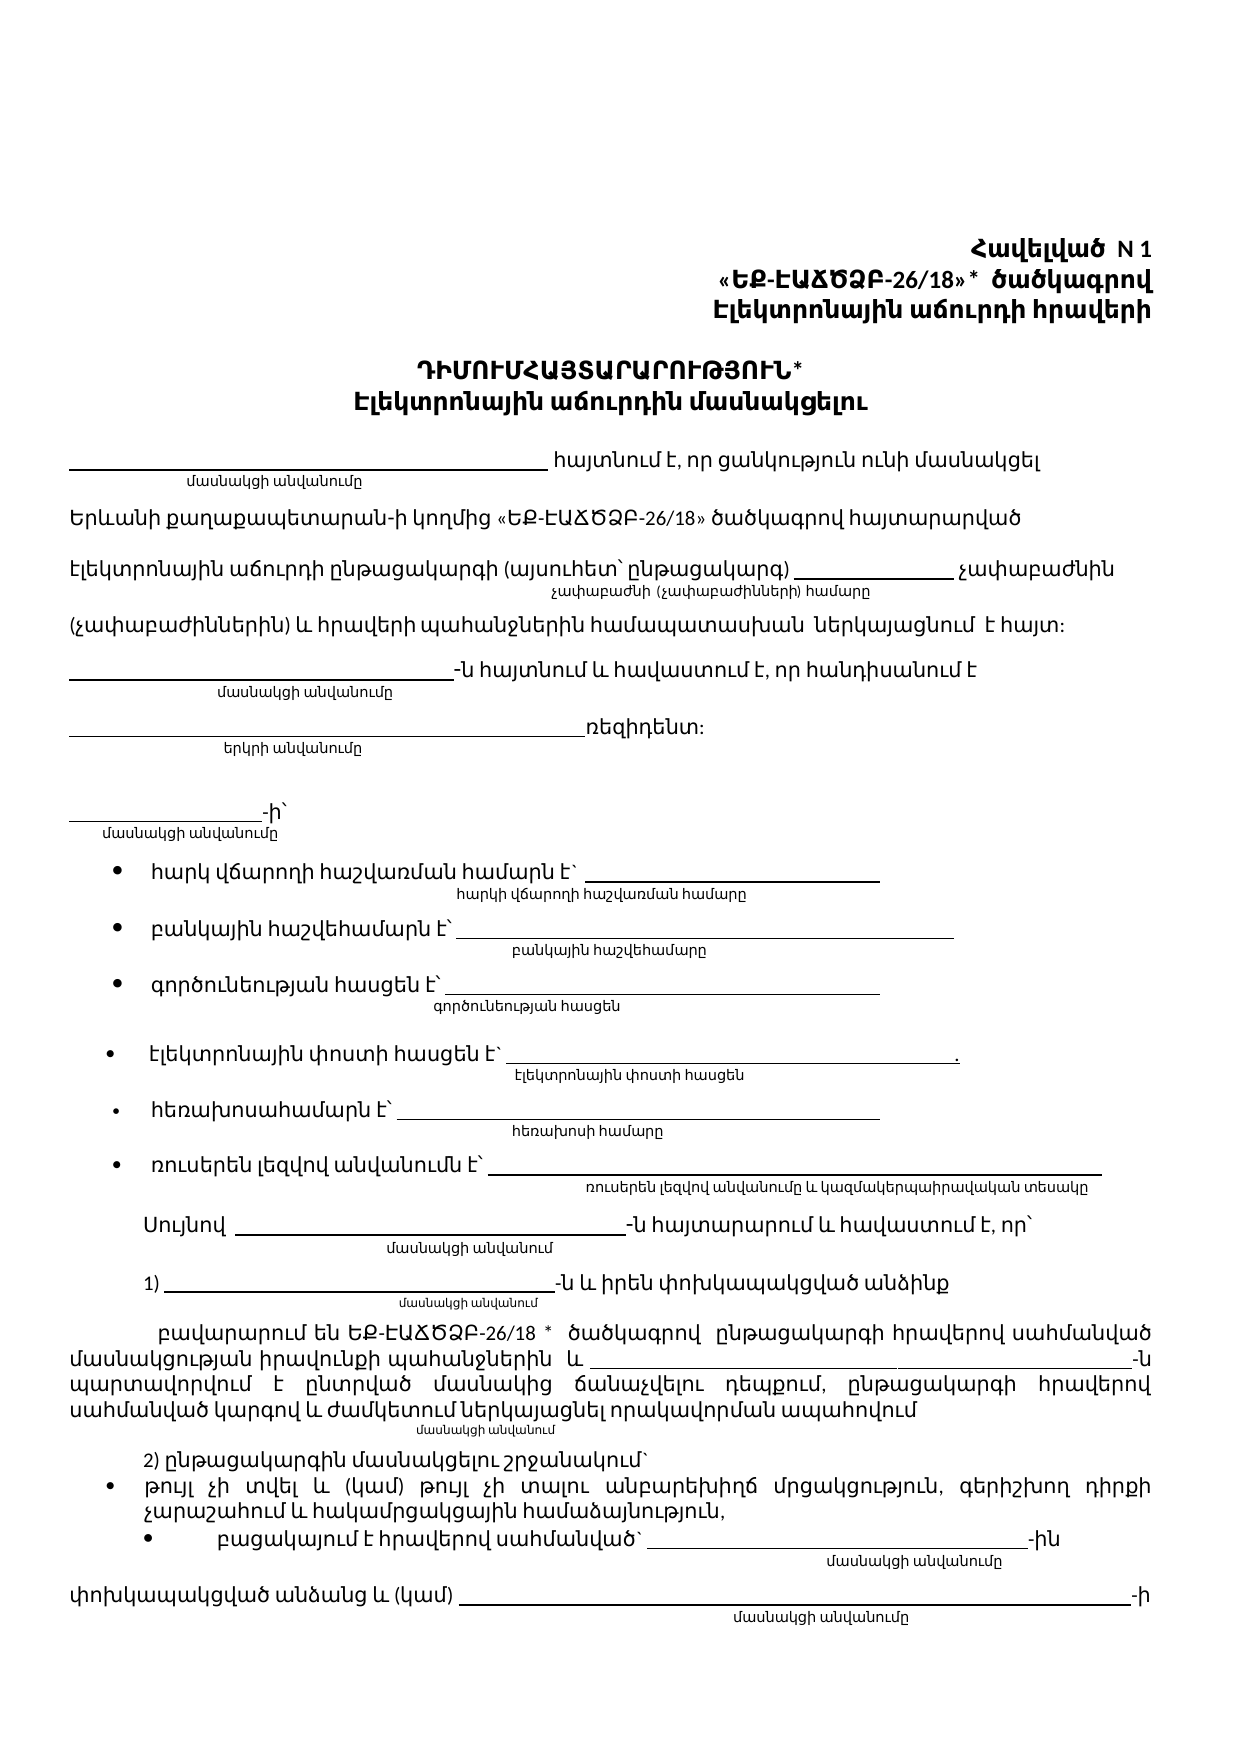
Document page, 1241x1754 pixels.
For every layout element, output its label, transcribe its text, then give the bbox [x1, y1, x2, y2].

text հարկի վճարողի հաշվառման համարը [69, 885, 1152, 916]
text ԴԻՄՈՒՄՀԱՅՏԱՐԱՐՈՒԹՅՈՒՆ* [69, 356, 1152, 386]
subtitle Էլեկտրոնային աճուրդին մասնակցելու [69, 386, 1152, 417]
text մասնակցի անվանում [69, 1295, 1152, 1321]
list ռուսերեն լեզվով անվանումն է՝ [113, 1153, 1152, 1178]
text «ԵՔ-ԷԱՃԾՁԲ-26/18»* ծածկագրով [69, 264, 1152, 294]
text ռուսերեն լեզվով անվանումը և կազմակերպաիրավական տեսակը [512, 1178, 1152, 1209]
text (չափաբաժիններին) և հրավերի պահանջներին համապատասխան ներկայացնում է հայտ: [69, 612, 1152, 638]
text փոխկապակցված անձանց և (կամ) -ի [69, 1582, 1152, 1608]
text գործունեության հասցեն [69, 998, 1152, 1028]
text մասնակցի անվանում [69, 1422, 1152, 1448]
text 2) ընթացակարգին մասնակցելու շրջանակում` [69, 1448, 1152, 1473]
text էլեկտրոնային փոստի հասցեն [69, 1066, 1152, 1097]
text մասնակցի անվանում [69, 1239, 1152, 1270]
list թույլ չի տվել և (կամ) թույլ չի տալու անբարեխիղճ մրցակցություն, գերիշխող դիրքի չարաշահում և հակամրցակցային համաձայնություն, [107, 1473, 1152, 1524]
text մասնակցի անվանումը [69, 472, 1152, 503]
text 1) -ն և իրեն փոխկապակցված անձինք [69, 1270, 1152, 1295]
text հայտնում է, որ ցանկություն ունի մասնակցել [69, 447, 1152, 472]
list հեռախոսահամարն է՝ [113, 1097, 1152, 1122]
text Սույնով -ն հայտարարում և հավաստում է, որ՝ [69, 1209, 1152, 1239]
text չափաբաժնի (չափաբաժինների) համարը [69, 582, 1152, 612]
list գործունեության հասցեն է՝ [113, 972, 1152, 998]
list հարկ վճարողի հաշվառման համարն է` [113, 855, 1152, 885]
text էլեկտրոնային աճուրդի ընթացակարգի (այսուհետ՝ ընթացակարգ) չափաբաժնին [69, 556, 1152, 582]
text մասնակցի անվանումը [69, 824, 1152, 855]
text Հավելված N 1 [69, 233, 1152, 264]
text մասնակցի անվանումը [69, 684, 1152, 714]
text երկրի անվանումը [69, 739, 1152, 770]
text մասնակցի անվանումը [69, 1552, 1152, 1582]
text Էլեկտրոնային աճուրդի հրավերի [69, 294, 1152, 325]
text -ի՝ [69, 799, 1152, 824]
text հեռախոսի համարը [438, 1122, 1152, 1153]
text Երևանի քաղաքապետարան-ի կողմից «ԵՔ-ԷԱՃԾՁԲ-26/18» ծածկագրով հայտարարված [69, 503, 1152, 531]
text բավարարում են ԵՔ-ԷԱՃԾՁԲ-26/18 * ծածկագրով ընթացակարգի հրավերով սահմանված մասնակցության իրավունքի պահանջներին և -ն պարտավորվում է ընտրված մասնակից ճանաչվելու դեպքում, ընթացակարգի հրավերով սահմանված կարգով և ժամկետում ներկայացնել որակավորման ապահովում [69, 1321, 1152, 1422]
list բացակայում է հրավերով սահմանված` -ին [69, 1524, 1152, 1552]
list էլեկտրոնային փոստի հասցեն է` . [107, 1041, 1152, 1066]
list բանկային հաշվեհամարն է՝ [113, 916, 1152, 941]
text մասնակցի անվանումը [69, 1608, 1152, 1638]
text -ն հայտնում և հավաստում է, որ հանդիսանում է [69, 653, 1152, 684]
text ռեզիդենտ: [69, 714, 1152, 739]
text բանկային հաշվեհամարը [438, 941, 1152, 972]
